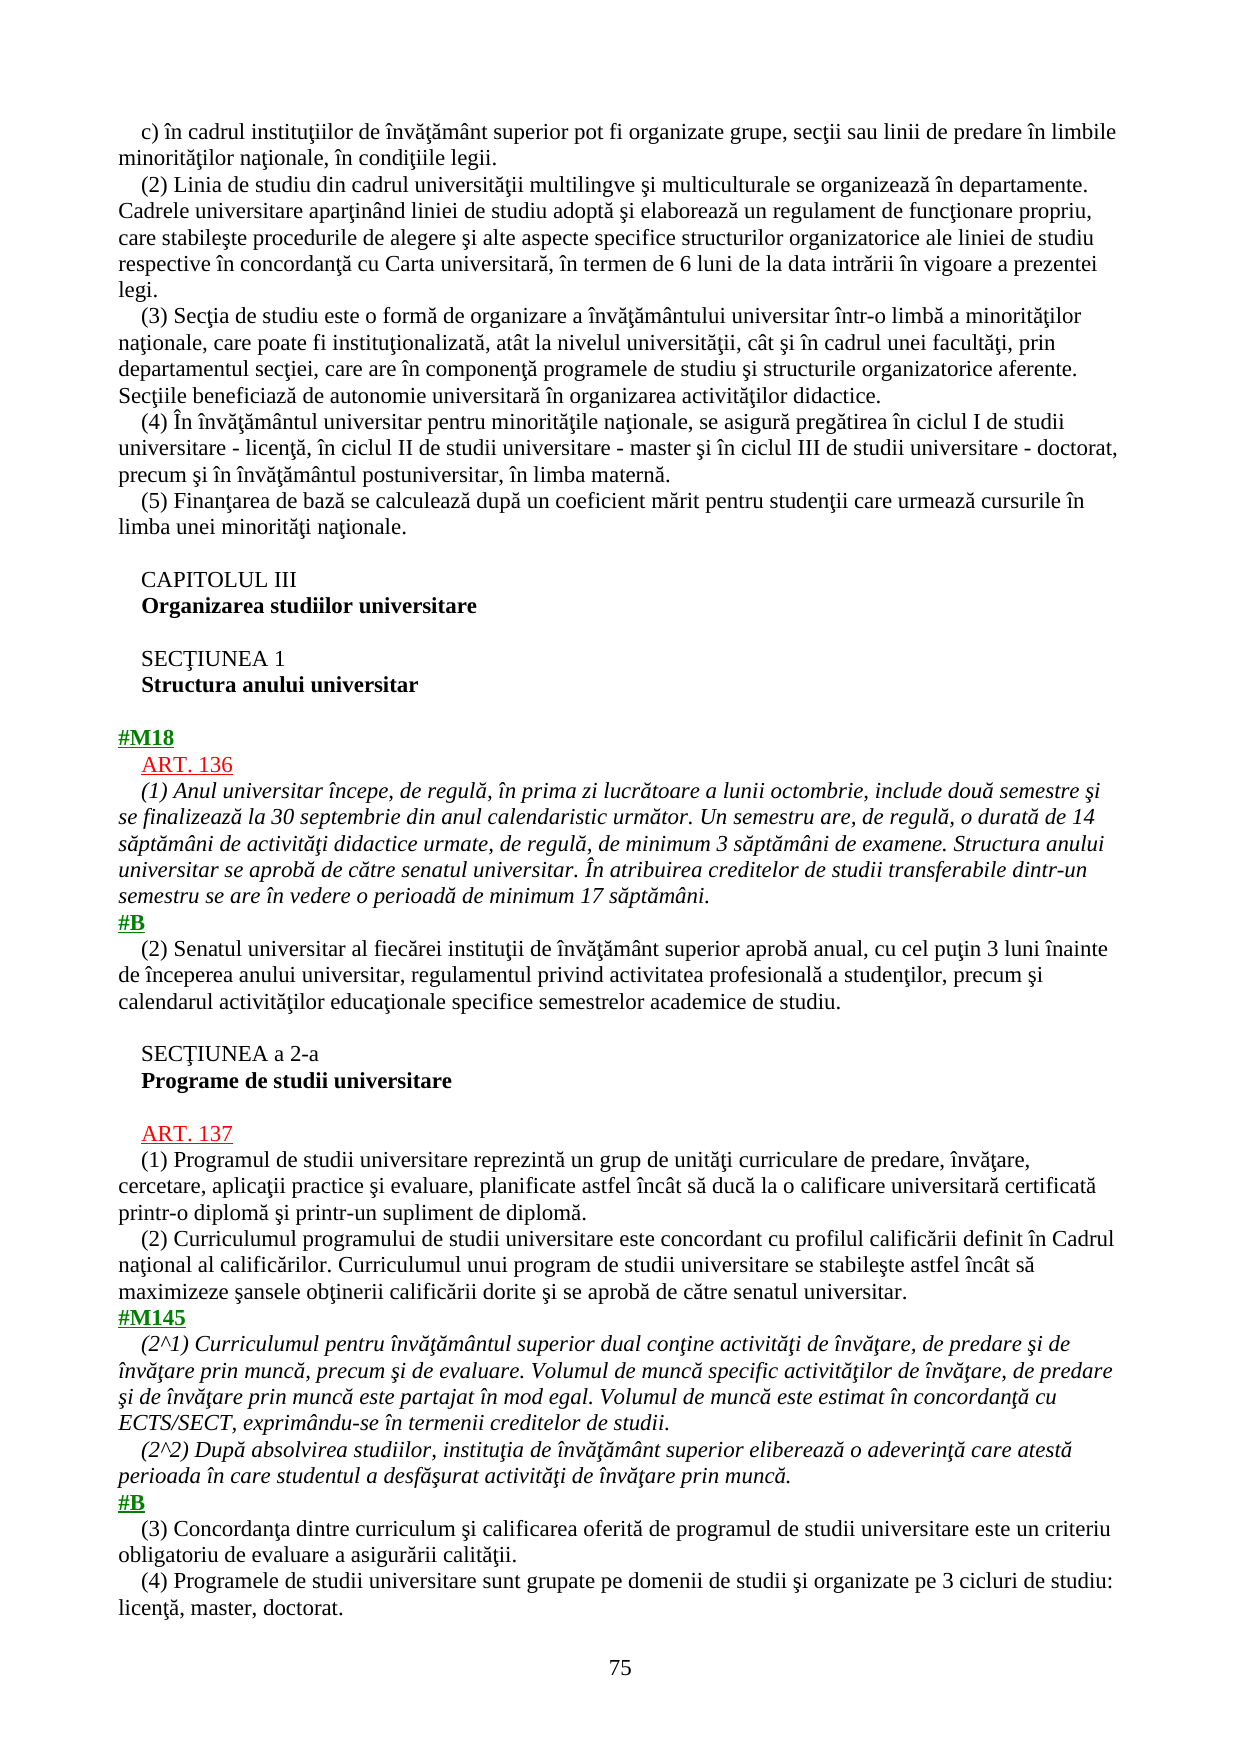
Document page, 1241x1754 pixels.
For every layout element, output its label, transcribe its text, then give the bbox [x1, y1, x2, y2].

text Structura anului universitar [118, 672, 1122, 698]
text #B [118, 909, 1122, 935]
text (2^2) După absolvirea studiilor, instituţia de învăţământ superior eliberează o adeverinţă care atestă perioada în care studentul a desfăşurat activităţi de învăţare prin muncă. [118, 1436, 1122, 1488]
text SECŢIUNEA 1 [118, 645, 1122, 672]
text (2^1) Curriculumul pentru învăţământul superior dual conţine activităţi de învăţare, de predare şi de învăţare prin muncă, precum şi de evaluare. Volumul de muncă specific activităţilor de învăţare, de predare şi de învăţare prin muncă este partajat în mod egal. Volumul de muncă este estimat în concordanţă cu ECTS/SECT, exprimându-se în termenii creditelor de studii. [118, 1330, 1122, 1436]
text ART. 137 [118, 1119, 1122, 1146]
text #B [118, 1488, 1122, 1515]
text #M145 [118, 1304, 1122, 1330]
text (4) În învăţământul universitar pentru minorităţile naţionale, se asigură pregătirea în ciclul I de studii universitare - licenţă, în ciclul II de studii universitare - master şi în ciclul III de studii universitare - doctorat, precum şi în învăţământul postuniversitar, în limba maternă. [118, 408, 1122, 487]
text (1) Programul de studii universitare reprezintă un grup de unităţi curriculare de predare, învăţare, cercetare, aplicaţii practice şi evaluare, planificate astfel încât să ducă la o calificare universitară certificată printr-o diplomă şi printr-un supliment de diplomă. [118, 1146, 1122, 1225]
text Organizarea studiilor universitare [118, 592, 1122, 619]
text ART. 136 [118, 751, 1122, 777]
text Programe de studii universitare [118, 1067, 1122, 1093]
text (4) Programele de studii universitare sunt grupate pe domenii de studii şi organizate pe 3 cicluri de studiu: licenţă, master, doctorat. [118, 1568, 1122, 1620]
text (3) Secţia de studiu este o formă de organizare a învăţământului universitar într-o limbă a minorităţilor naţionale, care poate fi instituţionalizată, atât la nivelul universităţii, cât şi în cadrul unei facultăţi, prin departamentul secţiei, care are în componenţă programele de studiu şi structurile organizatorice aferente. Secţiile beneficiază de autonomie universitară în organizarea activităţilor didactice. [118, 303, 1122, 408]
text (1) Anul universitar începe, de regulă, în prima zi lucrătoare a lunii octombrie, include două semestre şi se finalizează la 30 septembrie din anul calendaristic următor. Un semestru are, de regulă, o durată de 14 săptămâni de activităţi didactice urmate, de regulă, de minimum 3 săptămâni de examene. Structura anului universitar se aprobă de către senatul universitar. În atribuirea creditelor de studii transferabile dintr-un semestru se are în vedere o perioadă de minimum 17 săptămâni. [118, 777, 1122, 909]
text (5) Finanţarea de bază se calculează după un coeficient mărit pentru studenţii care urmează cursurile în limba unei minorităţi naţionale. [118, 487, 1122, 540]
text (2) Senatul universitar al fiecărei instituţii de învăţământ superior aprobă anual, cu cel puţin 3 luni înainte de începerea anului universitar, regulamentul privind activitatea profesională a studenţilor, precum şi calendarul activităţilor educaţionale specifice semestrelor academice de studiu. [118, 935, 1122, 1014]
text (3) Concordanţa dintre curriculum şi calificarea oferită de programul de studii universitare este un criteriu obligatoriu de evaluare a asigurării calităţii. [118, 1515, 1122, 1568]
text SECŢIUNEA a 2-a [118, 1041, 1122, 1067]
text CAPITOLUL III [118, 566, 1122, 592]
text #M18 [118, 724, 1122, 751]
text (2) Curriculumul programului de studii universitare este concordant cu profilul calificării definit în Cadrul naţional al calificărilor. Curriculumul unui program de studii universitare se stabileşte astfel încât să maximizeze şansele obţinerii calificării dorite şi se aprobă de către senatul universitar. [118, 1225, 1122, 1304]
text c) în cadrul instituţiilor de învăţământ superior pot fi organizate grupe, secţii sau linii de predare în limbile minorităţilor naţionale, în condiţiile legii. [118, 118, 1122, 171]
text (2) Linia de studiu din cadrul universităţii multilingve şi multiculturale se organizează în departamente. Cadrele universitare aparţinând liniei de studiu adoptă şi elaborează un regulament de funcţionare propriu, care stabileşte procedurile de alegere şi alte aspecte specifice structurilor organizatorice ale liniei de studiu respective în concordanţă cu Carta universitară, în termen de 6 luni de la data intrării în vigoare a prezentei legi. [118, 171, 1122, 303]
